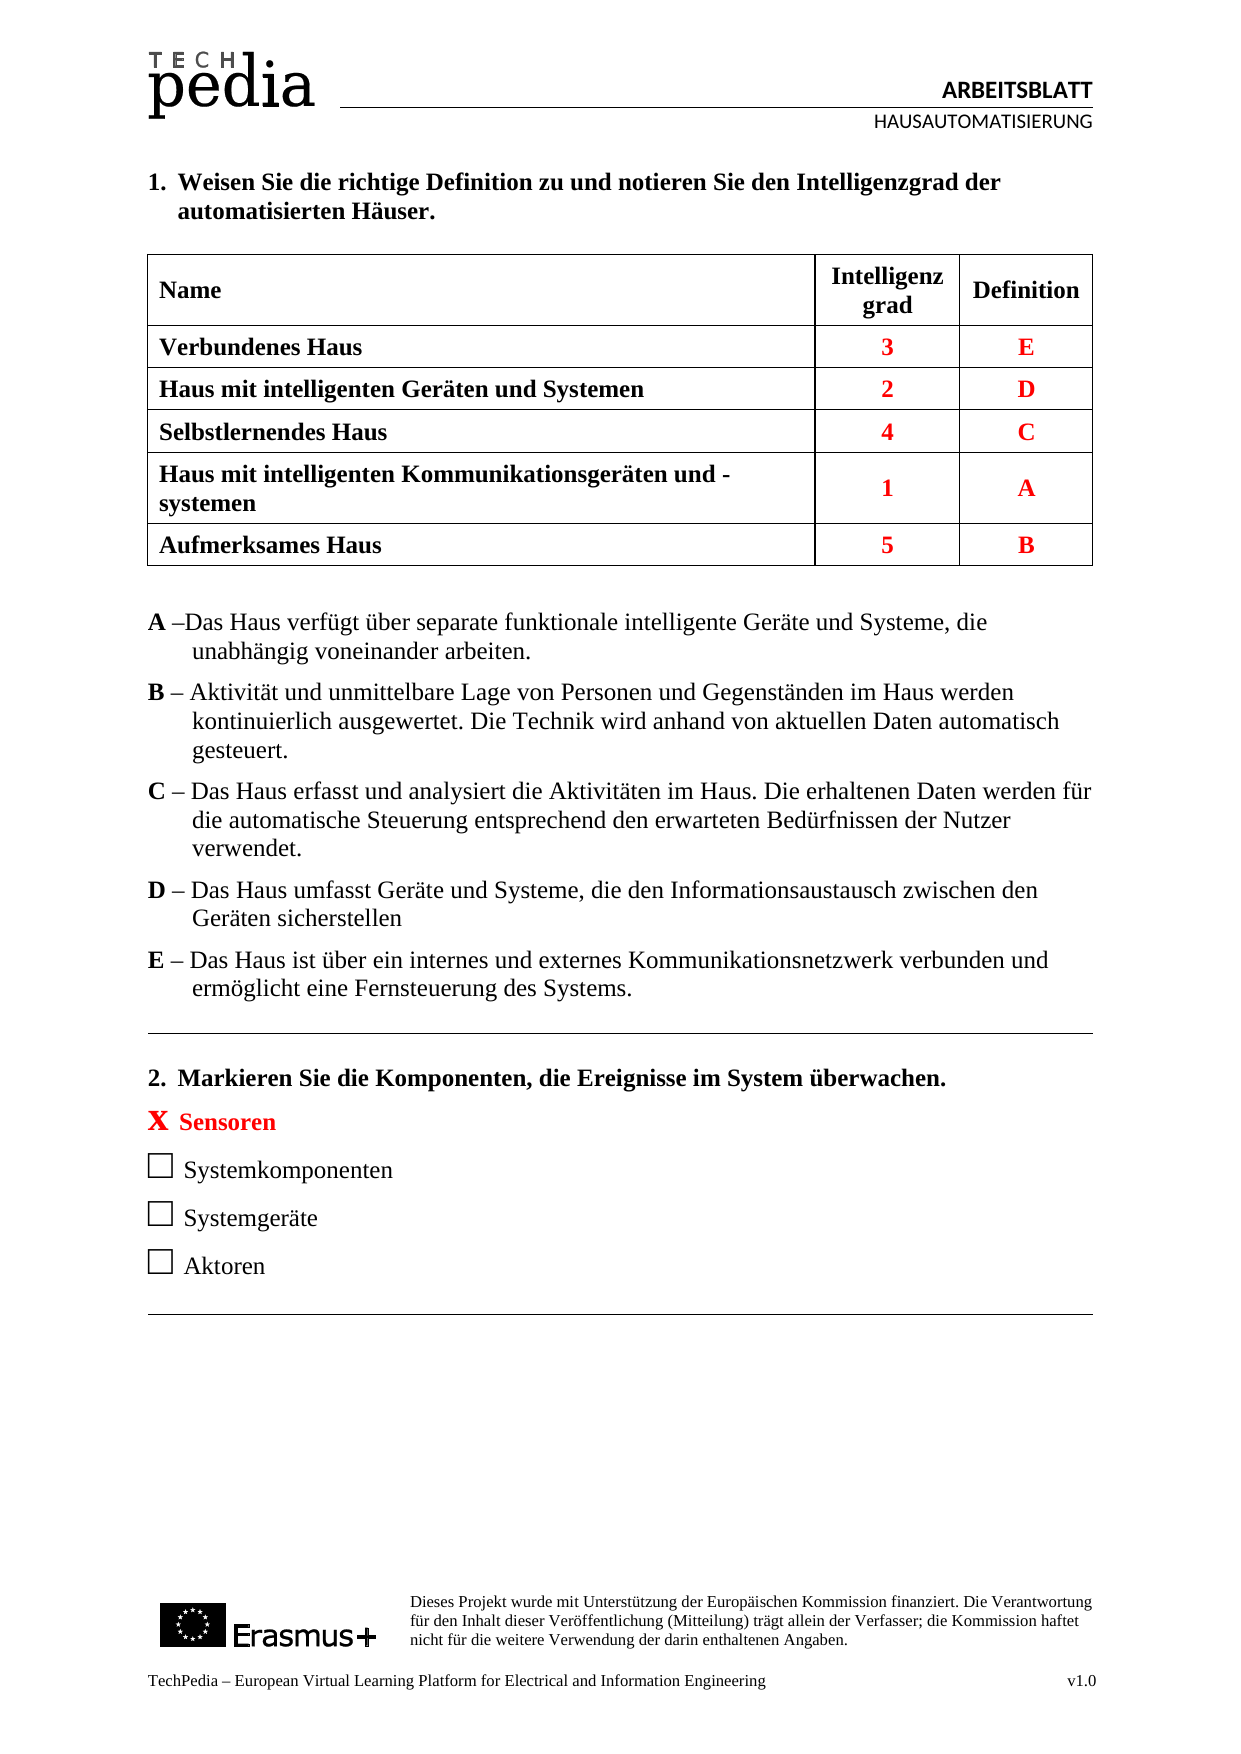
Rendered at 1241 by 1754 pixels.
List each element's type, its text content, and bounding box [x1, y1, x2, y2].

table_cell C [960, 410, 1092, 452]
text D – Das Haus umfasst Geräte und Systeme, die den Informationsaustausch zwischen den Geräten sicherstellen [148, 875, 1093, 932]
text Markieren Sie die Komponenten, die Ereignisse im System überwachen. [148, 1063, 1093, 1092]
table_header Name [148, 255, 814, 325]
text E – Das Haus ist über ein internes und externes Kommunikationsnetzwerk verbunden und ermöglicht eine Fernsteuerung des Systems. [148, 945, 1093, 1002]
text Weisen Sie die richtige Definition zu und notieren Sie den Intelligenzgrad der automatisierten Häuser. [148, 167, 1093, 225]
text B – Aktivität und unmittelbare Lage von Personen und Gegenständen im Haus werden kontinuierlich ausgewertet. Die Technik wird anhand von aktuellen Daten automatisch gesteuert. [148, 677, 1093, 763]
table_cell Verbundenes Haus [148, 326, 814, 367]
table_cell 1 [816, 453, 959, 523]
table_header Intelligenzgrad [816, 255, 959, 325]
table_cell B [960, 524, 1092, 565]
table_cell 5 [816, 524, 959, 565]
table_cell A [960, 453, 1092, 523]
table_cell E [960, 326, 1092, 367]
table_cell 3 [816, 326, 959, 367]
text A –Das Haus verfügt über separate funktionale intelligente Geräte und Systeme, die unabhängig voneinander arbeiten. [148, 607, 1093, 665]
table_cell 4 [816, 410, 959, 452]
table_cell Aufmerksames Haus [148, 524, 814, 565]
table_cell Haus mit intelligenten Kommunikationsgeräten und -systemen [148, 453, 814, 523]
text □ Aktoren [148, 1235, 1093, 1283]
table_cell Haus mit intelligenten Geräten und Systemen [148, 368, 814, 409]
text C – Das Haus erfasst und analysiert die Aktivitäten im Haus. Die erhaltenen Daten werden für die automatische Steuerung entsprechend den erwarteten Bedürfnissen der Nutzer verwendet. [148, 776, 1093, 862]
text x Sensoren [148, 1092, 1093, 1139]
table_header Definition [960, 255, 1092, 325]
table_cell Selbstlernendes Haus [148, 410, 814, 452]
text □ Systemgeräte [148, 1187, 1093, 1235]
text □ Systemkomponenten [148, 1139, 1093, 1187]
table_cell D [960, 368, 1092, 409]
table_cell 2 [816, 368, 959, 409]
